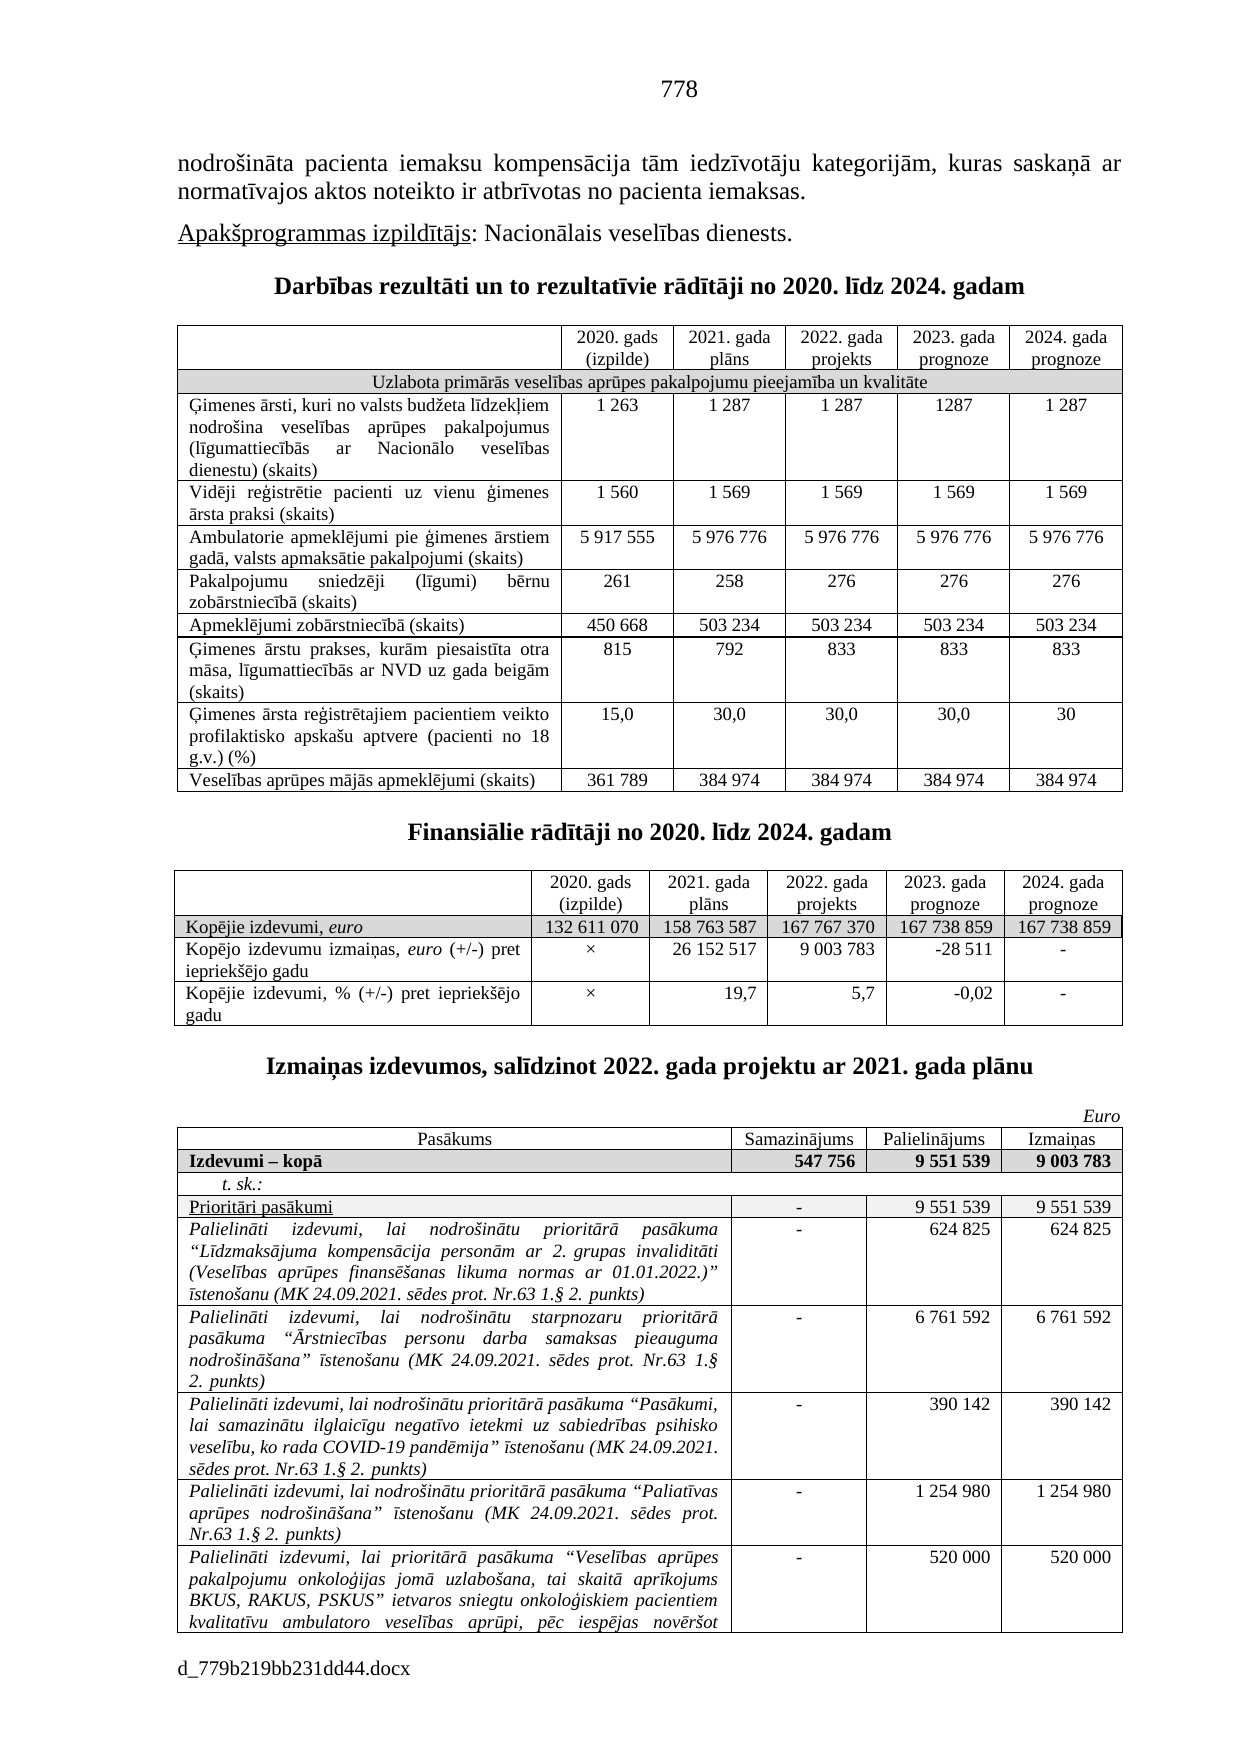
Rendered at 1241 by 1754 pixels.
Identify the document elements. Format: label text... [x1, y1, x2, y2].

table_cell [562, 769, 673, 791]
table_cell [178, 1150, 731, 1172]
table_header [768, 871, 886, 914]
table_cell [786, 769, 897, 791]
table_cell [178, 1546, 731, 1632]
text Finansiālie rādītāji no 2020. līdz 2024. gadam [177, 817, 1122, 845]
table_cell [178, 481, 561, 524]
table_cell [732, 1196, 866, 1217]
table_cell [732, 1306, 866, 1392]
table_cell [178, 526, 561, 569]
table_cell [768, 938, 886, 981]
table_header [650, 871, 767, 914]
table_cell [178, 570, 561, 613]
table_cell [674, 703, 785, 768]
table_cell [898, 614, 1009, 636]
text Darbības rezultāti un to rezultatīvie rādītāji no 2020. līdz 2024. gadam [177, 271, 1122, 300]
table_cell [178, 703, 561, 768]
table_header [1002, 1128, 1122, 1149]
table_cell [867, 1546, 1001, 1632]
text Izmaiņas izdevumos, salīdzinot 2022. gada projektu ar 2021. gada plānu [177, 1051, 1122, 1080]
text Apakšprogrammas izpildītājs: Nacionālais veselības dienests. [177, 218, 1122, 246]
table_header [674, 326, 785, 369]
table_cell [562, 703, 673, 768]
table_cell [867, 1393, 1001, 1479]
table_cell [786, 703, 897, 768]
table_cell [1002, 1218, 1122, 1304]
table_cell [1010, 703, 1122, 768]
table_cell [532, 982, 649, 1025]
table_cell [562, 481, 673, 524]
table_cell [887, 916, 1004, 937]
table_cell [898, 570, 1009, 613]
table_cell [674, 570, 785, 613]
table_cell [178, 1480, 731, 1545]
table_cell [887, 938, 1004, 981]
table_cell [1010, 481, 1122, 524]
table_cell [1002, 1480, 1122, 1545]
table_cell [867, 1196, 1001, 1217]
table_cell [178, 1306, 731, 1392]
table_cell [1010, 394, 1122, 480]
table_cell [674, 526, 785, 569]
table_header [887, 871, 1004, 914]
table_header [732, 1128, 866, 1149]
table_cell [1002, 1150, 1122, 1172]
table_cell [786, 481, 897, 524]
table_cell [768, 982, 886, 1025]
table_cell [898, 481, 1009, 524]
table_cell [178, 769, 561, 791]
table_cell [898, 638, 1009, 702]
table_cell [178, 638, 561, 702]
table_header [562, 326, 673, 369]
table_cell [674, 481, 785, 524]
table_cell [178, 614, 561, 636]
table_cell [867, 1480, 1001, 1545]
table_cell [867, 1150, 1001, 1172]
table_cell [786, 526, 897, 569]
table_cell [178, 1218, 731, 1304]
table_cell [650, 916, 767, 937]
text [177, 148, 1122, 205]
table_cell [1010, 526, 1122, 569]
text Euro [177, 1105, 1122, 1127]
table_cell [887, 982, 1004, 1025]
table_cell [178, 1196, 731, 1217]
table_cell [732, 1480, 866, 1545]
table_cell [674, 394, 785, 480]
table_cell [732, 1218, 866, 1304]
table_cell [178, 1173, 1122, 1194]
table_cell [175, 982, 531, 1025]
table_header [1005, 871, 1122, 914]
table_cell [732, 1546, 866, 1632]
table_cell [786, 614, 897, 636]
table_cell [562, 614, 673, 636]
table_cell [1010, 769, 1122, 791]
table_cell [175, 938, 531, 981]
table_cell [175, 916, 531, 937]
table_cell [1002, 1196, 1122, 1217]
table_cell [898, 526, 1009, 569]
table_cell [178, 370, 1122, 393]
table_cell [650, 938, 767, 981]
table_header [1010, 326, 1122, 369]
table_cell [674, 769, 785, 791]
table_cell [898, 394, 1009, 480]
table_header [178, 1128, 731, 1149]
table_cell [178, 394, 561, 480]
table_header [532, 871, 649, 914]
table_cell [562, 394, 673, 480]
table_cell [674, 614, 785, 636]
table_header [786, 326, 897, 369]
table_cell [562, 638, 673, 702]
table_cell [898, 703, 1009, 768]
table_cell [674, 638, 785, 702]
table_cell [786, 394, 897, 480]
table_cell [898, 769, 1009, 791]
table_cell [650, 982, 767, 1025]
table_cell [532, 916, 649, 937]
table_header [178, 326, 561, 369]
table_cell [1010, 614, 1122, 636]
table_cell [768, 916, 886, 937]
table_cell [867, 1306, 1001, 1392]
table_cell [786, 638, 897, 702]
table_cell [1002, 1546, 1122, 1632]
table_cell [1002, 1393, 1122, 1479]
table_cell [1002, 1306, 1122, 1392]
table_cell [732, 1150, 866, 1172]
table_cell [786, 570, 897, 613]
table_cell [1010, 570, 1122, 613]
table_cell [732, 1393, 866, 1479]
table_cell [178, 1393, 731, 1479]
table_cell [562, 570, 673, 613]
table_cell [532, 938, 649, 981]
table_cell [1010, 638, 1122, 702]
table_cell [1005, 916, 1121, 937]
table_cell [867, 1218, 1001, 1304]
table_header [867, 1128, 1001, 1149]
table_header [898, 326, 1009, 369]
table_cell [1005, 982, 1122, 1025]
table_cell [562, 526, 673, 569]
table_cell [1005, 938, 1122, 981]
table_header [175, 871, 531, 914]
